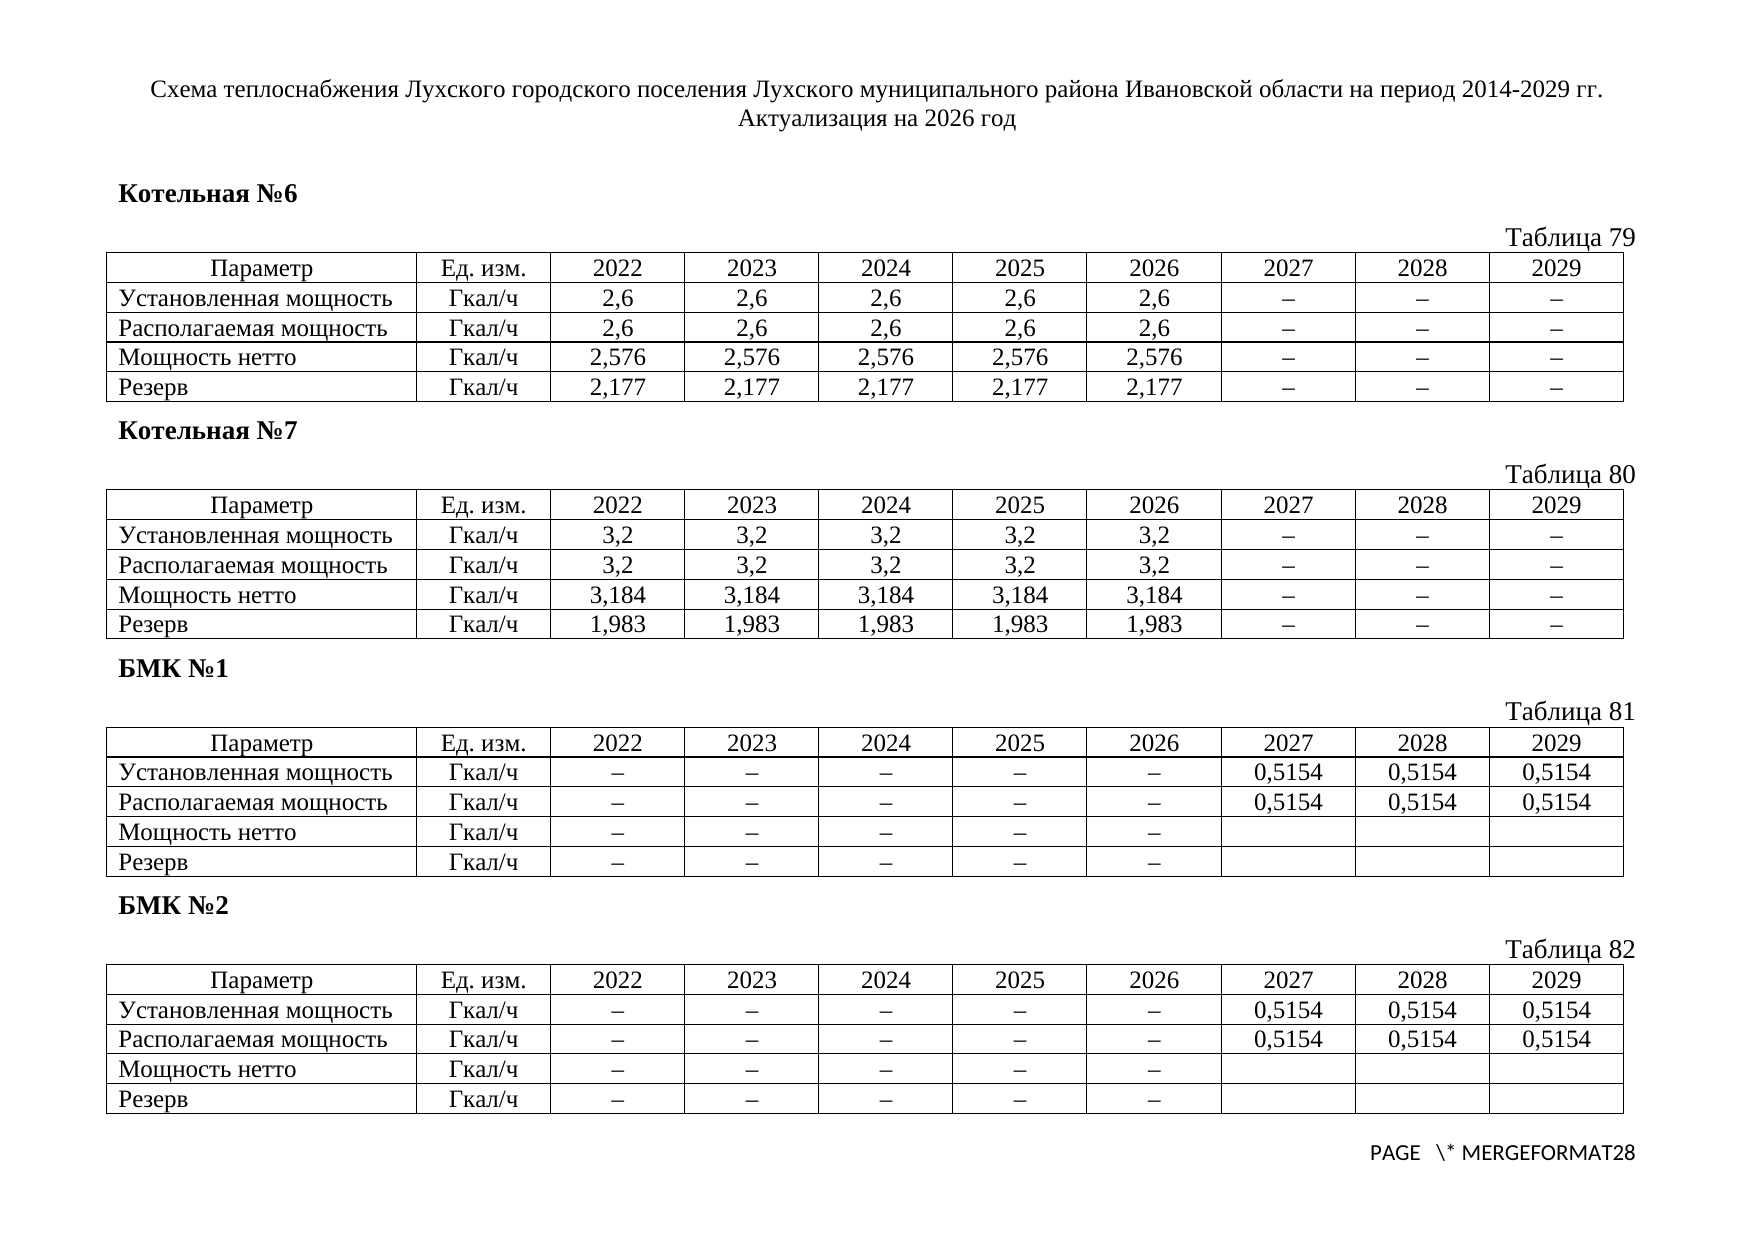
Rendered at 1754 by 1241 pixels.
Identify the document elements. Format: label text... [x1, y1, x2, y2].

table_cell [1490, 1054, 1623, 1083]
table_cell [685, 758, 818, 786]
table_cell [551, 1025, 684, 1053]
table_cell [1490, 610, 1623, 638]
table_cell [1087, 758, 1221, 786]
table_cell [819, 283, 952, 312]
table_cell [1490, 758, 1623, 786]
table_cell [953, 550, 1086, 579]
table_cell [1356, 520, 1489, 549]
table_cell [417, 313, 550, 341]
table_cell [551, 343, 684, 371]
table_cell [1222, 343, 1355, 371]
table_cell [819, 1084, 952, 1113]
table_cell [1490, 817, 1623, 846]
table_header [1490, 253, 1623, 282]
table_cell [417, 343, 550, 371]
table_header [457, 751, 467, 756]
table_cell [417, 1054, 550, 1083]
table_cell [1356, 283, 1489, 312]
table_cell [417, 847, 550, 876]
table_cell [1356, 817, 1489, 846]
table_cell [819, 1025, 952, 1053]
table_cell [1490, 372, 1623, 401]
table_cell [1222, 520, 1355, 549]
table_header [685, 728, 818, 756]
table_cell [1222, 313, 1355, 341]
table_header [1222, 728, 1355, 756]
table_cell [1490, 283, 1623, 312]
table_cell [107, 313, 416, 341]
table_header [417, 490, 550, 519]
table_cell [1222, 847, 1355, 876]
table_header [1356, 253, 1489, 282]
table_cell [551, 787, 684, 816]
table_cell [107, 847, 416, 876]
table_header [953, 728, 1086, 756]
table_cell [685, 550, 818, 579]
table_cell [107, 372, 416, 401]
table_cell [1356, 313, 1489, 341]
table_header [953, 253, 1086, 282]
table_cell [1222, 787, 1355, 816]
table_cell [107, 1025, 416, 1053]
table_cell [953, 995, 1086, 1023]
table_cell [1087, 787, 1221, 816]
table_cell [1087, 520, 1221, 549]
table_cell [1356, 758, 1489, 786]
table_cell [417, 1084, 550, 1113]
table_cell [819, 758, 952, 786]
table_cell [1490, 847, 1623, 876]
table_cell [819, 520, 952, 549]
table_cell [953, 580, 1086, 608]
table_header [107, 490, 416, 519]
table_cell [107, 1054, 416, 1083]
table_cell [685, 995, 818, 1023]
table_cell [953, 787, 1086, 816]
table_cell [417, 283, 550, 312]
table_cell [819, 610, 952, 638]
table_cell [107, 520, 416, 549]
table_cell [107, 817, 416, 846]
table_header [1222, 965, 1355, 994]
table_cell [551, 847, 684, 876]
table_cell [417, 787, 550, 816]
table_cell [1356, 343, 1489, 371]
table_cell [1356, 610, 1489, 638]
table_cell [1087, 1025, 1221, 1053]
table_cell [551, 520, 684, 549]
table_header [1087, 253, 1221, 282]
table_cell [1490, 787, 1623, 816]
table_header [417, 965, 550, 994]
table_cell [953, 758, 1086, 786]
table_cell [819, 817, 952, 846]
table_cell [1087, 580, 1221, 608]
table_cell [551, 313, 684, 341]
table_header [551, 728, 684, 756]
text Таблица 81 [118, 695, 1636, 727]
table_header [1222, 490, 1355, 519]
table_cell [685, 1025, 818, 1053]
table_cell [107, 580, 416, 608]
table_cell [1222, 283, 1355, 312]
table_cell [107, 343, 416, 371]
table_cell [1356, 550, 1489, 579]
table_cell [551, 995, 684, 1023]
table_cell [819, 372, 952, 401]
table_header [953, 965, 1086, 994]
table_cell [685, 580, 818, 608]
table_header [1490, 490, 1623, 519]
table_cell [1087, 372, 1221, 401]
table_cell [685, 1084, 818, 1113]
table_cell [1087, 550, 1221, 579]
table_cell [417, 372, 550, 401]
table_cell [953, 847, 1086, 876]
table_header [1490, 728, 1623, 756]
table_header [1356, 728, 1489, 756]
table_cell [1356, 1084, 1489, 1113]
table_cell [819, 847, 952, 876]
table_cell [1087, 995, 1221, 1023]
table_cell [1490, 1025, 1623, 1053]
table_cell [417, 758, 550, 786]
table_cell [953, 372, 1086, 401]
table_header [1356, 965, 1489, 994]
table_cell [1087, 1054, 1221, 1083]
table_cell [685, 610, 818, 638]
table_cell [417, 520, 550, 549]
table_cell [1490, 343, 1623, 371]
text Котельная №7 [118, 414, 1636, 446]
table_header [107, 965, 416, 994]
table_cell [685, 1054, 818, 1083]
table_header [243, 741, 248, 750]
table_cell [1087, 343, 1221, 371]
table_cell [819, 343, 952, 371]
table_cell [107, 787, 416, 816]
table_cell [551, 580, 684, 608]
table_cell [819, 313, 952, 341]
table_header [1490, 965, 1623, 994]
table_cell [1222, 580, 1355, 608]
text Таблица 82 [118, 933, 1636, 964]
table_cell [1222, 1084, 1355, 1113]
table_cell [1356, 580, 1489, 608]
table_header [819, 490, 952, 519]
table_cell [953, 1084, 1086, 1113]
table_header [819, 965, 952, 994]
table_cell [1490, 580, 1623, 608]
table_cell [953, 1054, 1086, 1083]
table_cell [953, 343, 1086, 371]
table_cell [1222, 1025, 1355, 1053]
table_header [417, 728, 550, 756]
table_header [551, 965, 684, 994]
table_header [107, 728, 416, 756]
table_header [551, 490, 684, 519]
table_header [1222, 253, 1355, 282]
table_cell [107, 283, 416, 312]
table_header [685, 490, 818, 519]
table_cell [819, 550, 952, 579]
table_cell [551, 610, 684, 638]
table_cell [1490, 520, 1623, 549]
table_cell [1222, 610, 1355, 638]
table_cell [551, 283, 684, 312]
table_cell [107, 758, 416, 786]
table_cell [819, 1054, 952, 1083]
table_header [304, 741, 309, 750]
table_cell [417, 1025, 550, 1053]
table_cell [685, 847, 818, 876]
text Таблица 80 [118, 458, 1636, 489]
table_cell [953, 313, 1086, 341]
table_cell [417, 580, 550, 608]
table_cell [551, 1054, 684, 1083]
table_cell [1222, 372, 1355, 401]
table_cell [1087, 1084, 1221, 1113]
text Котельная №6 [118, 177, 1636, 208]
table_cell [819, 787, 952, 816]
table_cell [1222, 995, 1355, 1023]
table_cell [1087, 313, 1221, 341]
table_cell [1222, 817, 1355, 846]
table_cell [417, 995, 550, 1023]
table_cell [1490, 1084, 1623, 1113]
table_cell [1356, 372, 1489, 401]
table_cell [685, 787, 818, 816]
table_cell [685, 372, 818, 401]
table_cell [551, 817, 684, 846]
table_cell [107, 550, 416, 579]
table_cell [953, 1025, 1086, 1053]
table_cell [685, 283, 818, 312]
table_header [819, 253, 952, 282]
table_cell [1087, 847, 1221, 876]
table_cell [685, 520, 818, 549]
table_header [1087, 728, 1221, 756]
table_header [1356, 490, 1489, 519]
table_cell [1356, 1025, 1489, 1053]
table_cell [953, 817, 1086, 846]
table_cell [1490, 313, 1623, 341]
text БМК №1 [118, 652, 1636, 683]
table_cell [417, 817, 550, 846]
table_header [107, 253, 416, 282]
text БМК №2 [118, 889, 1636, 920]
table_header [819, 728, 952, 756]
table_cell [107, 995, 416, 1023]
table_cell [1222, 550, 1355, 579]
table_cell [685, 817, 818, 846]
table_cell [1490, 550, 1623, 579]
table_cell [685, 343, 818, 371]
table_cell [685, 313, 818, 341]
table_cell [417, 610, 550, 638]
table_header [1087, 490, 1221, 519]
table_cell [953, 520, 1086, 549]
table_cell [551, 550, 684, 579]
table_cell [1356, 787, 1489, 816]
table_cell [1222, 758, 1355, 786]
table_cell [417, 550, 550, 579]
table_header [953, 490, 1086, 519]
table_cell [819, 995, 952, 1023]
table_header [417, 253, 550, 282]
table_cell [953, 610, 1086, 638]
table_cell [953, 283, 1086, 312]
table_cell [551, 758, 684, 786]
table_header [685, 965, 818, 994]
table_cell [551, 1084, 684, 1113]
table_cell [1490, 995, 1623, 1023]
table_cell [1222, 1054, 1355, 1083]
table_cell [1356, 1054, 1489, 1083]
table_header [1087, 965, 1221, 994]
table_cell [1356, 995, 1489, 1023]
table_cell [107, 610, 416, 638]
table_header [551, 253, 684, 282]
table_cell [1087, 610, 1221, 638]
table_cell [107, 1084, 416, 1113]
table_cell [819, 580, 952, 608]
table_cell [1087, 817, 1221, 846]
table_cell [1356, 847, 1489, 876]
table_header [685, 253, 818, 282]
text Таблица 79 [118, 221, 1636, 252]
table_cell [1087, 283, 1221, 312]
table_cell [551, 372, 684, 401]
